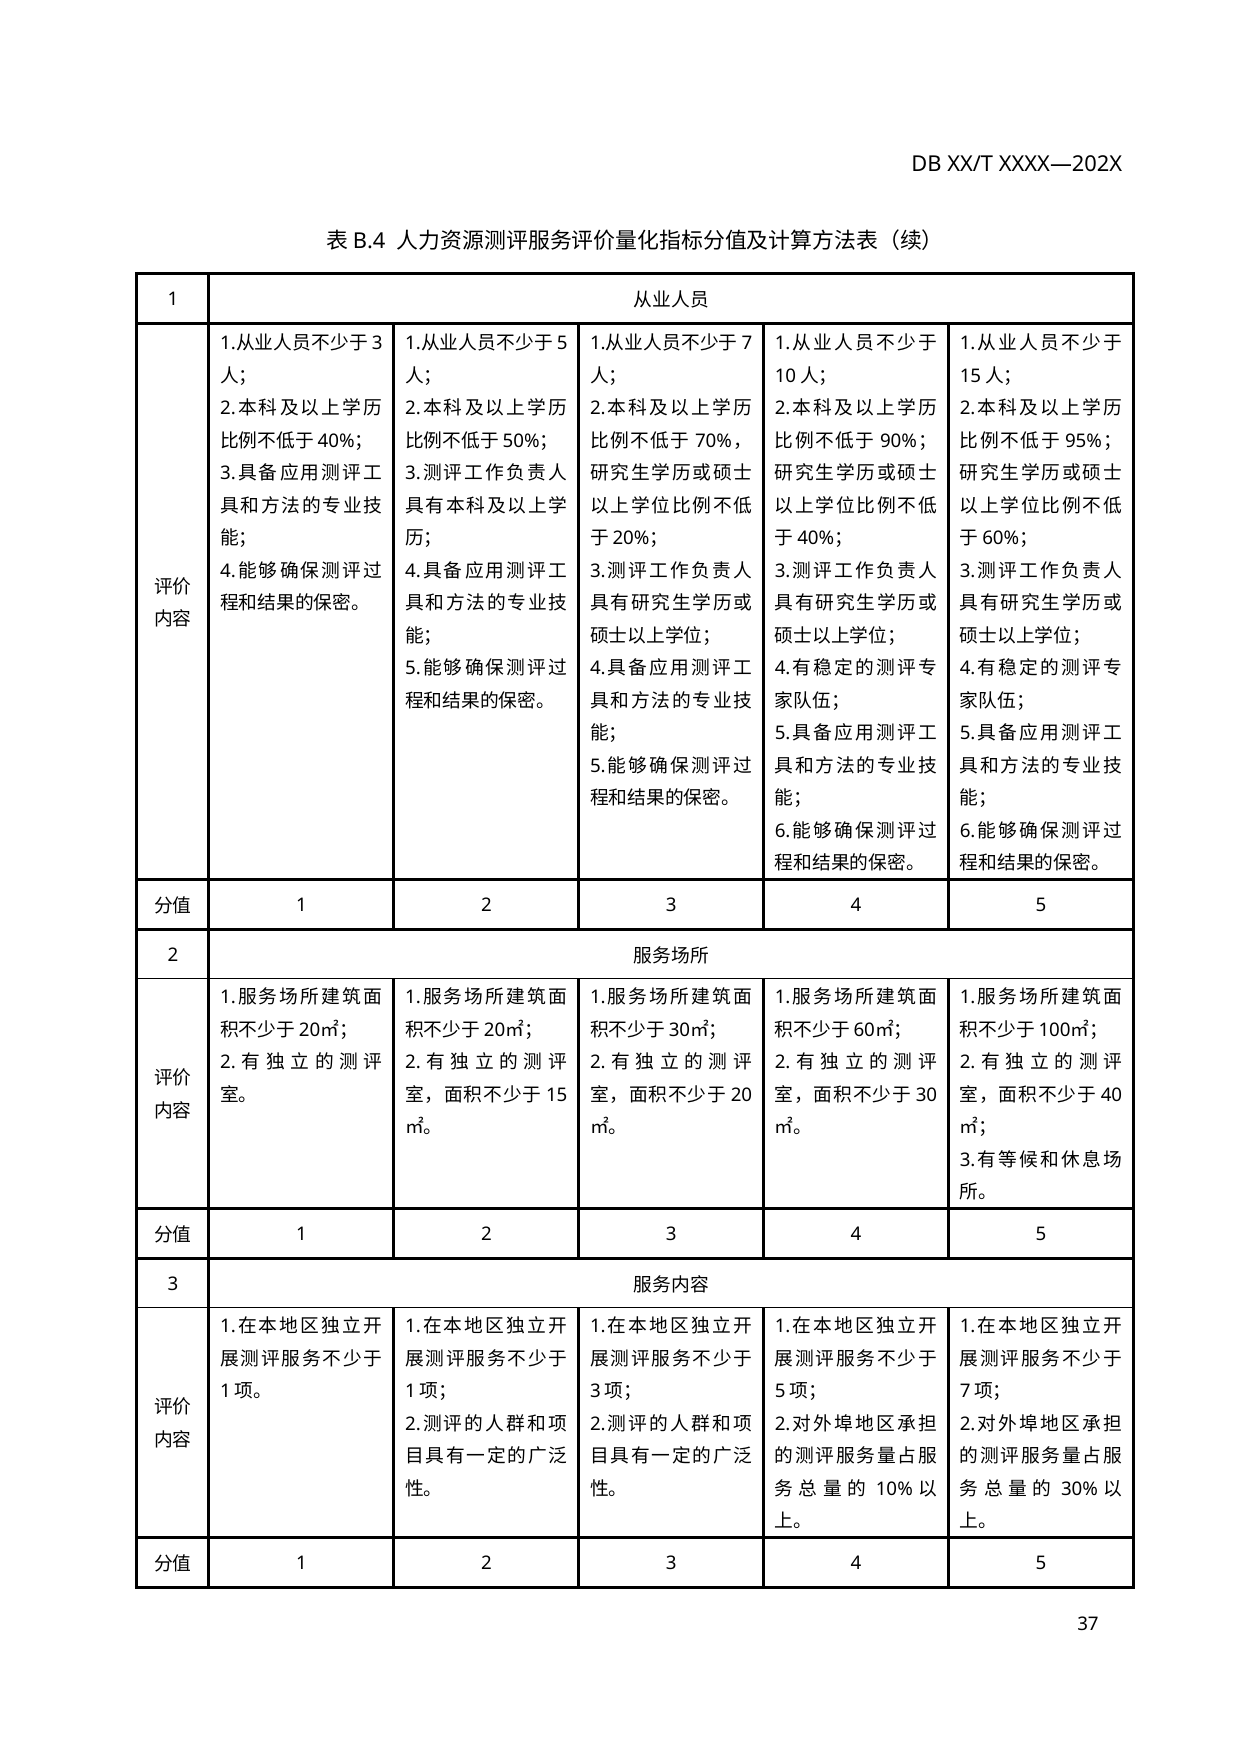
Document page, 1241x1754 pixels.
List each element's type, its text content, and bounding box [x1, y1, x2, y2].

table_cell 1.服务场所建筑面积不少于30㎡； 2.有独立的测评室，面积不少于20㎡。 [580, 979, 762, 1207]
table_cell 2 [395, 1210, 577, 1257]
table_cell 1 [210, 881, 392, 928]
table_cell 1.在本地区独立开展测评服务不少于7项； 2.对外埠地区承担的测评服务量占服务总量的30%以上。 [950, 1308, 1132, 1536]
table_cell 1.在本地区独立开展测评服务不少于1项。 [210, 1308, 392, 1536]
table_cell 服务内容 [210, 1260, 1132, 1307]
table_cell 1 [210, 1539, 392, 1586]
table_cell 服务场所 [210, 931, 1132, 978]
table_cell 分值 [138, 1539, 207, 1586]
table_cell 评价内容 [138, 325, 207, 878]
table_cell 1.服务场所建筑面积不少于20㎡； 2.有独立的测评室，面积不少于15㎡。 [395, 979, 577, 1207]
table_cell 1.从业人员不少于3人； 2.本科及以上学历比例不低于40%； 3.具备应用测评工具和方法的专业技能； 4.能够确保测评过程和结果的保密。 [210, 325, 392, 878]
table_cell 2 [395, 881, 577, 928]
table_cell 1.在本地区独立开展测评服务不少于3项； 2.测评的人群和项目具有一定的广泛性。 [580, 1308, 762, 1536]
table_cell 4 [765, 881, 947, 928]
text 表B.4 人力资源测评服务评价量化指标分值及计算方法表（续） [148, 223, 1122, 256]
table_cell 5 [950, 881, 1132, 928]
table_cell 2 [395, 1539, 577, 1586]
table_cell 1.从业人员不少于15人； 2.本科及以上学历比例不低于95%；研究生学历或硕士以上学位比例不低于60%； 3.测评工作负责人具有研究生学历或硕士以上学位； 4.有稳定的测评专家队伍； 5.具备应用测评工具和方法的专业技能； 6.能够确保测评过程和结果的保密。 [950, 325, 1132, 878]
table_cell 1 [210, 1210, 392, 1257]
table_cell 3 [580, 1539, 762, 1586]
table_cell 3 [580, 1210, 762, 1257]
table_cell 1.服务场所建筑面积不少于100㎡； 2.有独立的测评室，面积不少于40㎡； 3.有等候和休息场所。 [950, 979, 1132, 1207]
table_cell 3 [138, 1260, 207, 1307]
table_cell 1.在本地区独立开展测评服务不少于5项； 2.对外埠地区承担的测评服务量占服务总量的10%以上。 [765, 1308, 947, 1536]
table_header 1 [138, 275, 207, 322]
table_cell 4 [765, 1210, 947, 1257]
table_cell 1.服务场所建筑面积不少于60㎡； 2.有独立的测评室，面积不少于30㎡。 [765, 979, 947, 1207]
table_cell 评价内容 [138, 979, 207, 1207]
table_cell 1.从业人员不少于10人； 2.本科及以上学历比例不低于90%；研究生学历或硕士以上学位比例不低于40%； 3.测评工作负责人具有研究生学历或硕士以上学位； 4.有稳定的测评专家队伍； 5.具备应用测评工具和方法的专业技能； 6.能够确保测评过程和结果的保密。 [765, 325, 947, 878]
table_cell 分值 [138, 881, 207, 928]
table_cell 5 [950, 1539, 1132, 1586]
table_cell 分值 [138, 1210, 207, 1257]
table_cell 1.服务场所建筑面积不少于20㎡； 2.有独立的测评室。 [210, 979, 392, 1207]
table_cell 3 [580, 881, 762, 928]
table_cell 1.从业人员不少于7人； 2.本科及以上学历比例不低于70%，研究生学历或硕士以上学位比例不低于20%； 3.测评工作负责人具有研究生学历或硕士以上学位； 4.具备应用测评工具和方法的专业技能； 5.能够确保测评过程和结果的保密。 [580, 325, 762, 878]
table_cell 1.从业人员不少于5人； 2.本科及以上学历比例不低于50%； 3.测评工作负责人具有本科及以上学历； 4.具备应用测评工具和方法的专业技能； 5.能够确保测评过程和结果的保密。 [395, 325, 577, 878]
table_cell 5 [950, 1210, 1132, 1257]
table_cell 4 [765, 1539, 947, 1586]
table_cell 2 [138, 931, 207, 978]
table_cell 1.在本地区独立开展测评服务不少于1项； 2.测评的人群和项目具有一定的广泛性。 [395, 1308, 577, 1536]
table_cell 评价内容 [138, 1308, 207, 1536]
table_header 从业人员 [210, 275, 1132, 322]
